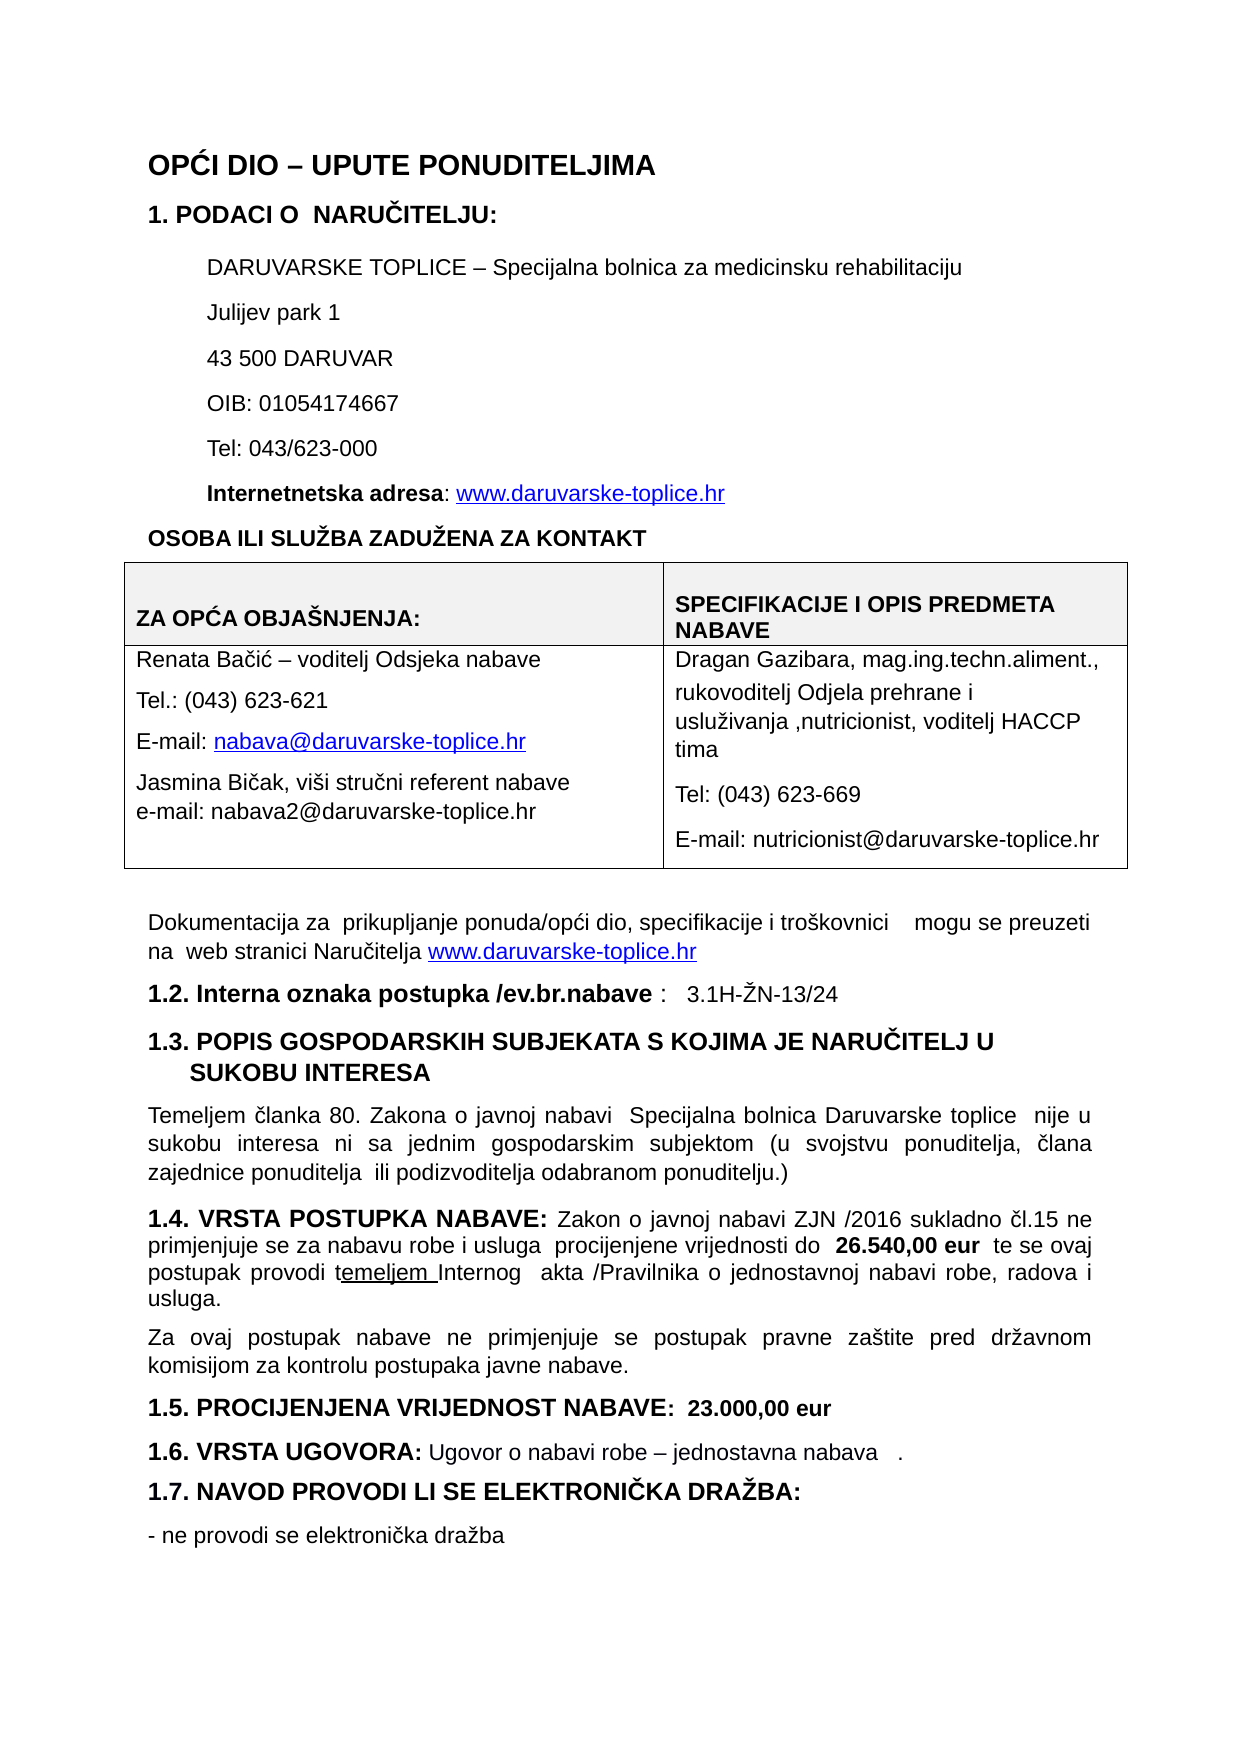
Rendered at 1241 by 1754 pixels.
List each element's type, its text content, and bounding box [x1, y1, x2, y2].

text 1.2. Interna oznaka postupka /ev.br.nabave : 3.1H-ŽN-13/24 [148, 979, 1093, 1007]
text Tel: 043/623-000 [148, 435, 1093, 461]
text Julijev park 1 [148, 299, 1093, 326]
text Dokumentacija za prikupljanje ponuda/opći dio, specifikacije i troškovnici mogu se preuzeti na web stranici Naručitelja www.daruvarske-toplice.hr [148, 909, 1093, 964]
text DARUVARSKE TOPLICE – Specijalna bolnica za medicinsku rehabilitaciju [207, 254, 1093, 281]
text Temeljem članka 80. Zakona o javnoj nabavi Specijalna bolnica Daruvarske toplice nije u sukobu interesa ni sa jednim gospodarskim subjektom (u svojstvu ponuditelja, člana zajednice ponuditelja ili podizvoditelja odabranom ponuditelju.) [148, 1102, 1093, 1185]
subtitle OSOBA ILI SLUŽBA ZADUŽENA ZA KONTAKT [148, 525, 1093, 551]
text 1.6. VRSTA UGOVORA: Ugovor o nabavi robe – jednostavna nabava . [148, 1437, 1093, 1466]
text Za ovaj postupak nabave ne primjenjuje se postupak pravne zaštite pred državnom komisijom za kontrolu postupaka javne nabave. [148, 1324, 1093, 1379]
text SUKOBU INTERESA [148, 1058, 1093, 1087]
text 1.5. PROCIJENJENA VRIJEDNOST NABAVE: 23.000,00 eur [148, 1393, 1093, 1422]
subtitle 1.4. VRSTA POSTUPKA NABAVE: zakon o javnoj nabavi ZJN /2016 sukladno čl.15 ne primjenjuje se za nabavu robe i usluga procijenjene vrijednosti do 26.540,00 eur te se ovaj postupak provodi temeljem Internog akta /Pravilnika o jednostavnoj nabavi robe, radova i usluga. [148, 1204, 1093, 1311]
text 43 500 DARUVAR [148, 344, 1093, 371]
table_header ZA OPĆA OBJAŠNJENJA: [125, 563, 663, 645]
text OPĆI DIO – UPUTE PONUDITELJIMA [148, 148, 1093, 181]
text - ne provodi se elektronička dražba [148, 1524, 1093, 1549]
text 1.3. POPIS GOSPODARSKIH SUBJEKATA S KOJIMA JE NARUČITELJ U [148, 1026, 1093, 1055]
table_cell Dragan Gazibara, mag.ing.techn.aliment., rukovoditelj Odjela prehrane i usluživanja ,nutricionist, voditelj HACCP tima Tel: (043) 623-669 E-mail: nutricionist@daruvarske-toplice.hr [664, 646, 1127, 867]
text 1. PODACI O NARUČITELJU: [148, 200, 1093, 229]
text Internetnetska adresa: www.daruvarske-toplice.hr [148, 480, 1093, 506]
text OIB: 01054174667 [148, 389, 1093, 416]
text 1.7. NAVOD PROVODI LI SE ELEKTRONIČKA DRAŽBA: [148, 1480, 1093, 1505]
table_cell Renata Bačić – voditelj Odsjeka nabave Tel.: (043) 623-621 E-mail: nabava@daruvarske-toplice.hr Jasmina Bičak, viši stručni referent nabave e-mail: nabava2@daruvarske-toplice.hr [125, 646, 663, 867]
table_header SPECIFIKACIJE I OPIS PREDMETA NABAVE [664, 563, 1127, 645]
